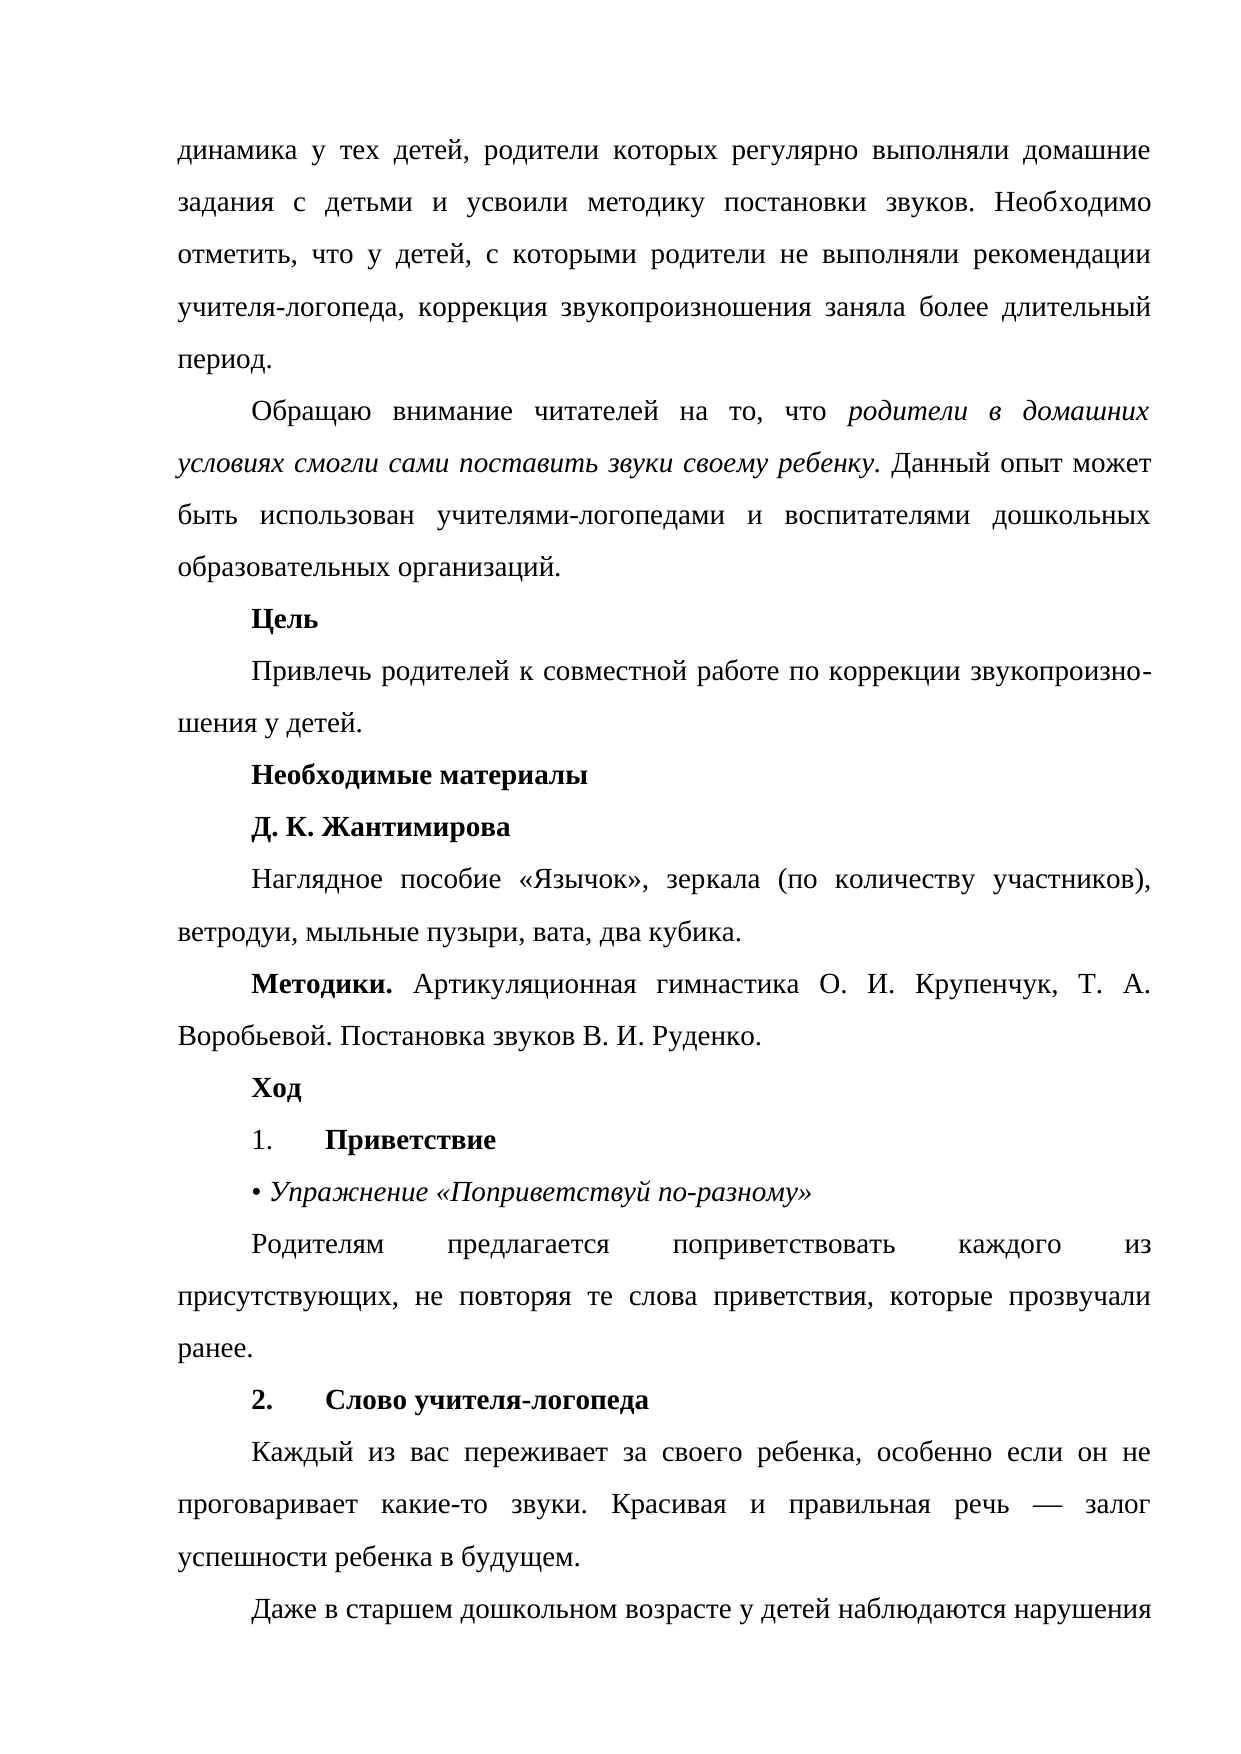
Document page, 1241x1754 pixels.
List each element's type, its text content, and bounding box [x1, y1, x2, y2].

text Наглядное пособие «Язычок», зеркала (по количеству участников), ветродуи, мыльные пузыри, вата, два кубика. [177, 847, 1152, 951]
text Необходимые материалы [177, 743, 1152, 795]
text Цель [177, 587, 1152, 639]
text 2. Слово учителя-логопеда [177, 1368, 1152, 1420]
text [177, 118, 1152, 378]
text Ход [177, 1056, 1152, 1108]
text Методики. Артикуляционная гимнастика О. И. Крупенчук, Т. А. Воробьевой. Постановка звуков В. И. Руденко. [177, 951, 1152, 1056]
text Д. К. Жантимирова [177, 795, 1152, 847]
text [177, 1576, 1152, 1628]
text • Упражнение «Поприветствуй по-разному» [177, 1160, 1152, 1212]
text Привлечь родителей к совместной работе по коррекции звукопроизношения у детей. [177, 639, 1152, 743]
text Обращаю внимание читателей на то, что родители в домашних условиях смогли сами поставить звуки своему ребенку. Данный опыт может быть использован учителями-логопедами и воспитателями дошкольных образовательных организаций. [177, 378, 1152, 587]
text Каждый из вас переживает за своего ребенка, особенно если он не проговаривает какие-то звуки. Красивая и правильная речь — залог успешности ребенка в будущем. [177, 1420, 1152, 1576]
text Родителям предлагается поприветствовать каждого из присутствующих, не повторяя те слова приветствия, которые прозвучали ранее. [177, 1212, 1152, 1368]
text 1. Приветствие [177, 1108, 1152, 1160]
